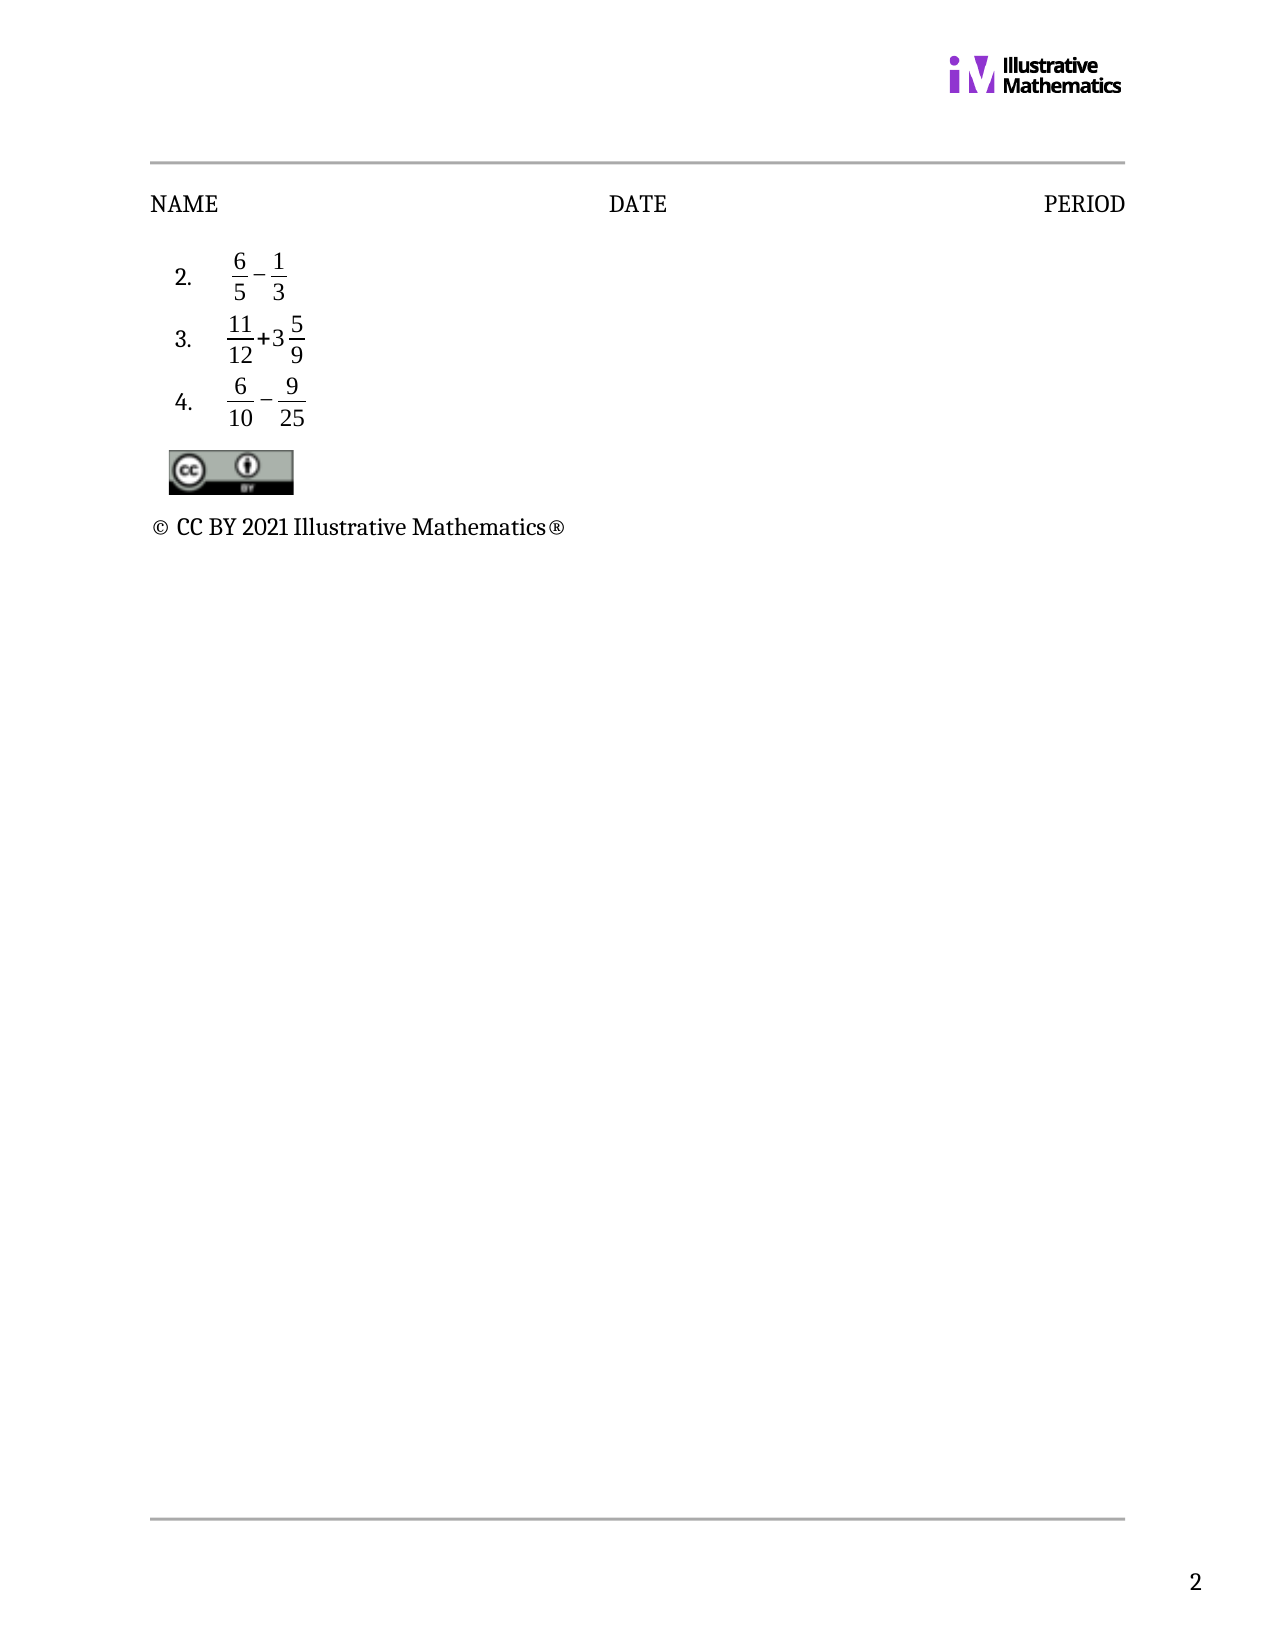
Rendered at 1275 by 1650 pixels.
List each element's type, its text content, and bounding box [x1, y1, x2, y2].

text © CC BY 2021 Illustrative Mathematics® [150, 513, 1125, 542]
picture [949, 55, 1121, 93]
picture [168, 450, 294, 495]
